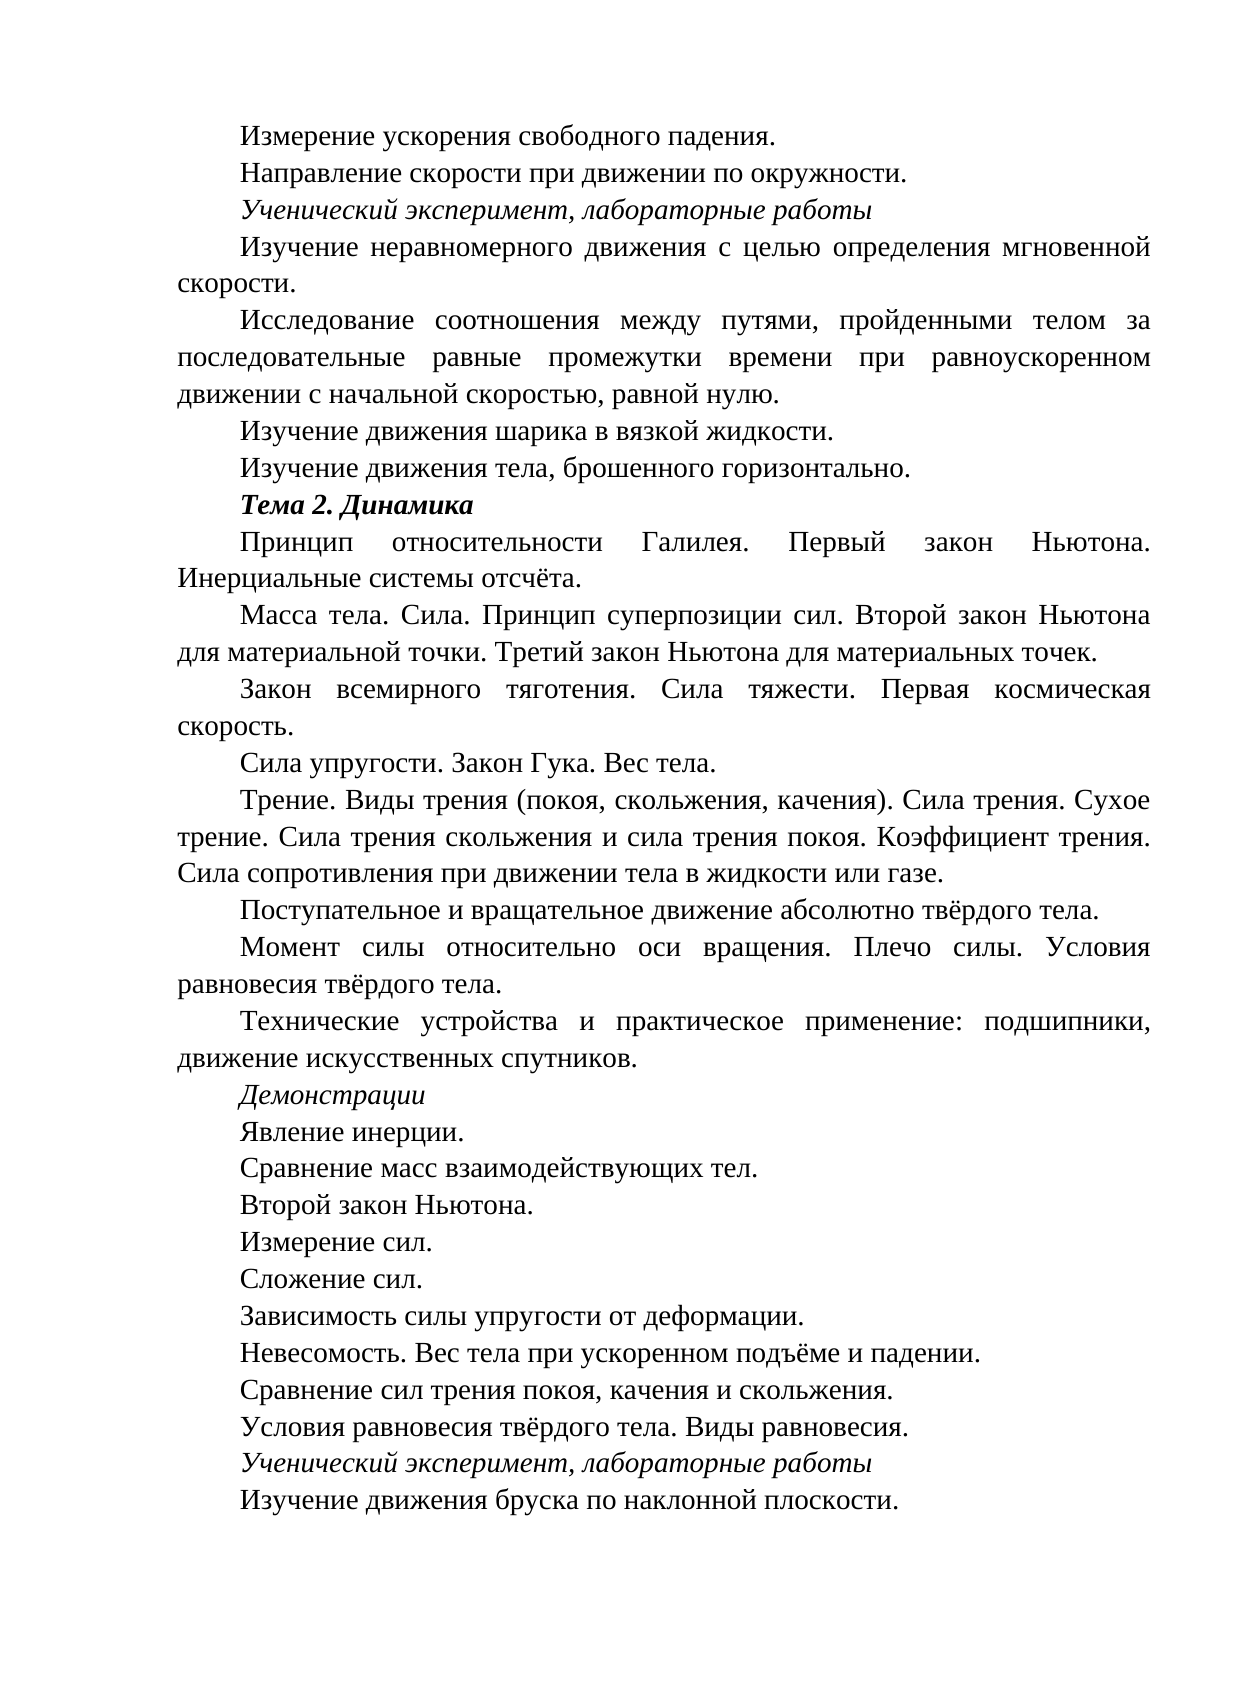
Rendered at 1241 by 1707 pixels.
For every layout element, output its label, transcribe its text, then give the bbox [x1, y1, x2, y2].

text Сравнение сил трения покоя, качения и скольжения. [177, 1372, 1152, 1405]
text Поступательное и вращательное движение абсолютно твёрдого тела. [177, 892, 1152, 926]
text Второй закон Ньютона. [177, 1187, 1152, 1221]
text Изучение движения тела, брошенного горизонтально. [177, 450, 1152, 483]
text Изучение движения бруска по наклонной плоскости. [177, 1482, 1152, 1516]
text Сложение сил. [177, 1261, 1152, 1295]
text Условия равновесия твёрдого тела. Виды равновесия. [177, 1409, 1152, 1442]
text Закон всемирного тяготения. Сила тяжести. Первая космическая скорость. [177, 671, 1152, 742]
text Момент силы относительно оси вращения. Плечо силы. Условия равновесия твёрдого тела. [177, 929, 1152, 1000]
text Технические устройства и практическое применение: подшипники, движение искусственных спутников. [177, 1003, 1152, 1073]
text Принцип относительности Галилея. Первый закон Ньютона. Инерциальные системы отсчёта. [177, 524, 1152, 594]
text Измерение ускорения свободного падения. [177, 118, 1152, 152]
text Невесомость. Вес тела при ускоренном подъёме и падении. [177, 1335, 1152, 1368]
text Исследование соотношения между путями, пройденными телом за последовательные равные промежутки времени при равноускоренном движении с начальной скоростью, равной нулю. [177, 302, 1152, 410]
text Ученический эксперимент, лабораторные работы [177, 1446, 1152, 1479]
text Трение. Виды трения (покоя, скольжения, качения). Сила трения. Сухое трение. Сила трения скольжения и сила трения покоя. Коэффициент трения. Сила сопротивления при движении тела в жидкости или газе. [177, 782, 1152, 889]
text Измерение сил. [177, 1224, 1152, 1258]
text Масса тела. Сила. Принцип суперпозиции сил. Второй закон Ньютона для материальной точки. Третий закон Ньютона для материальных точек. [177, 597, 1152, 668]
text Демонстрации [177, 1077, 1152, 1110]
text Тема 2. Динамика [177, 487, 1152, 520]
text Изучение движения шарика в вязкой жидкости. [177, 413, 1152, 447]
text Зависимость силы упругости от деформации. [177, 1298, 1152, 1332]
text Явление инерции. [177, 1114, 1152, 1147]
text Направление скорости при движении по окружности. [177, 155, 1152, 188]
text Сравнение масс взаимодействующих тел. [177, 1151, 1152, 1184]
text Изучение неравномерного движения с целью определения мгновенной скорости. [177, 229, 1152, 299]
text Ученический эксперимент, лабораторные работы [177, 192, 1152, 225]
text Сила упругости. Закон Гука. Вес тела. [177, 745, 1152, 778]
